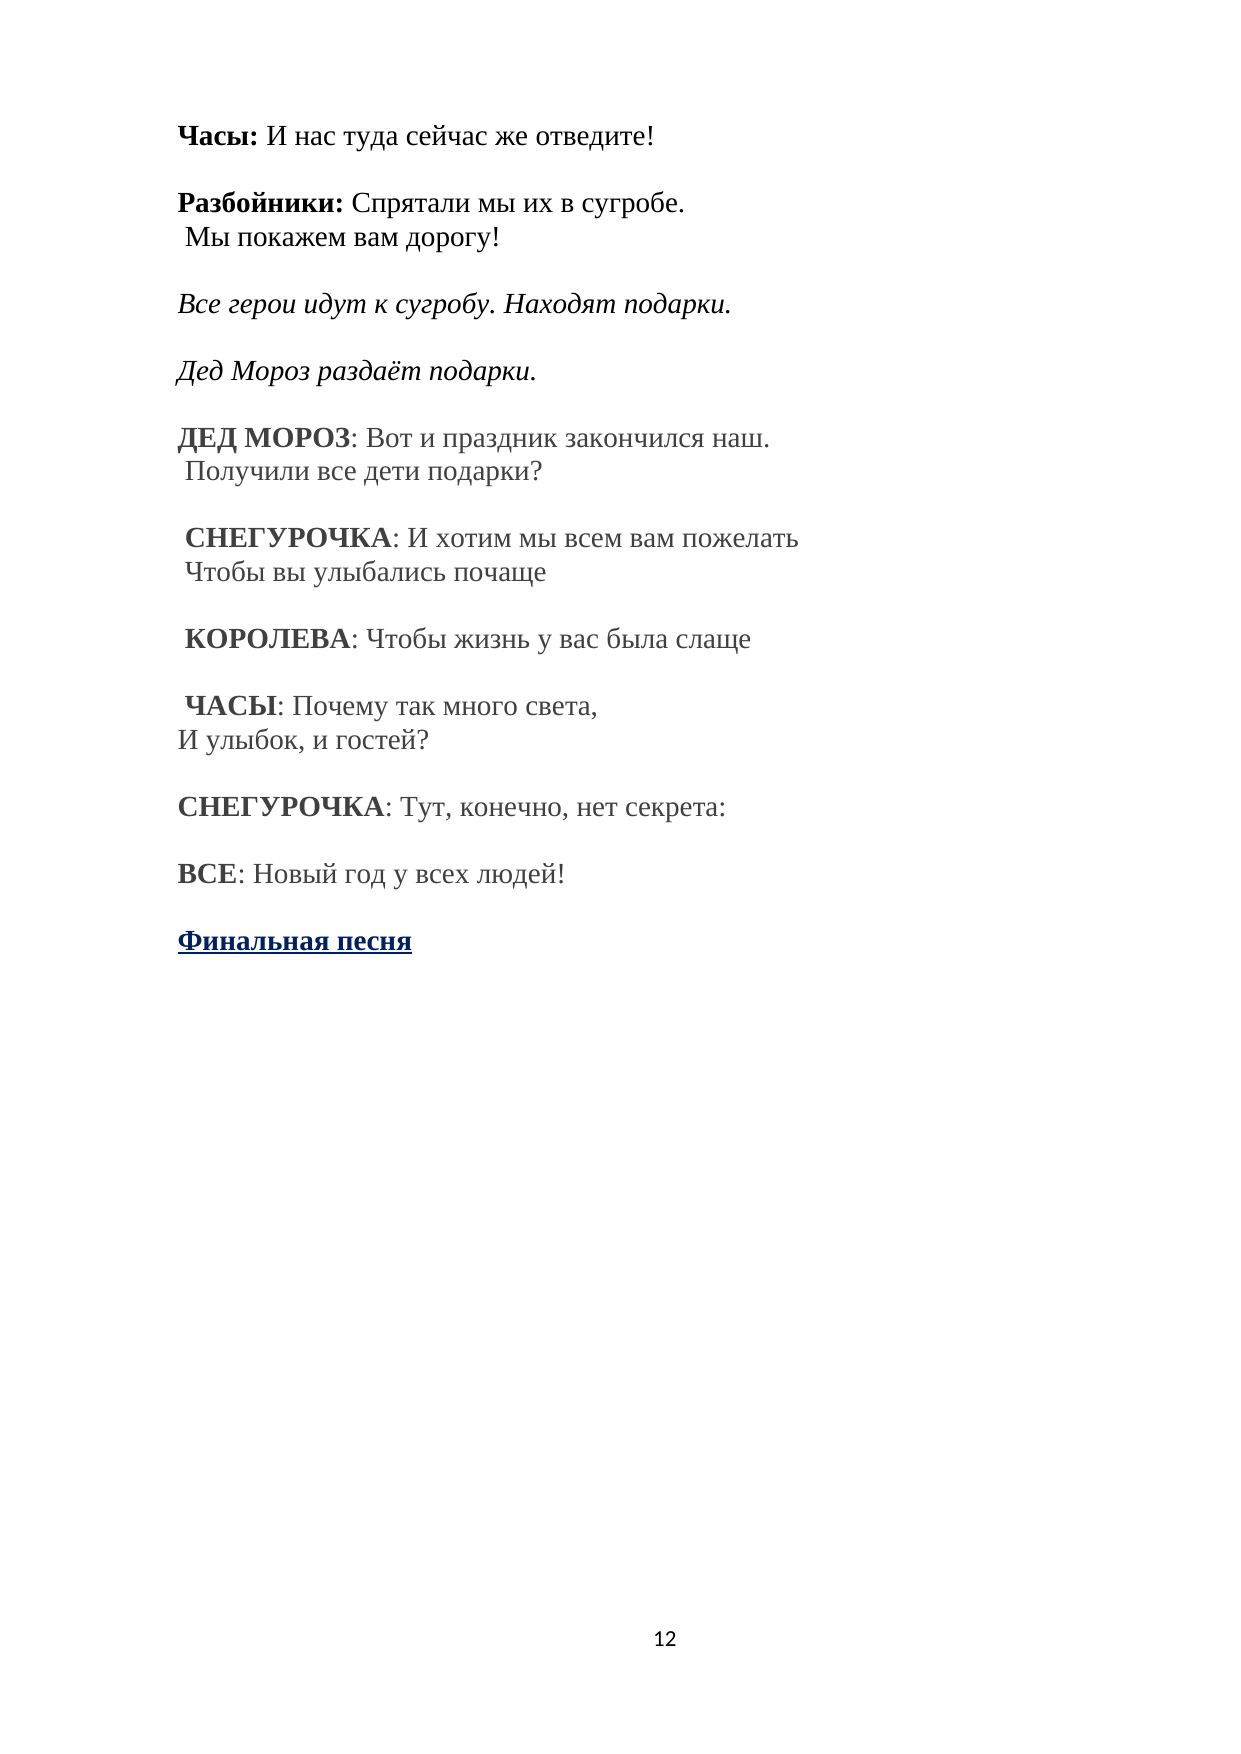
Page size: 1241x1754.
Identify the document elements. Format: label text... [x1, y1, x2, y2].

text И улыбок, и гостей? [177, 722, 1152, 755]
text СНЕГУРОЧКА: Тут, конечно, нет секрета: [177, 789, 1152, 822]
text Все герои идут к сугробу. Находят подарки. [177, 286, 1152, 319]
text Дед Мороз раздаёт подарки. [177, 353, 1152, 386]
text ВСЕ: Новый год у всех людей! [177, 856, 1152, 889]
text Разбойники: Спрятали мы их в сугробе. [177, 185, 1152, 219]
text КОРОЛЕВА: Чтобы жизнь у вас была слаще [177, 621, 1152, 655]
text Финальная песня [177, 923, 1152, 957]
text ЧАСЫ: Почему так много света, [177, 688, 1152, 722]
text Получили все дети подарки? [177, 453, 1152, 487]
text Чтобы вы улыбались почаще [177, 554, 1152, 588]
text Мы покажем вам дорогу! [177, 219, 1152, 252]
text Часы: И нас туда сейчас же отведите! [177, 118, 1152, 152]
text ДЕД МОРОЗ: Вот и праздник закончился наш. [177, 420, 1152, 453]
text СНЕГУРОЧКА: И хотим мы всем вам пожелать [177, 521, 1152, 554]
